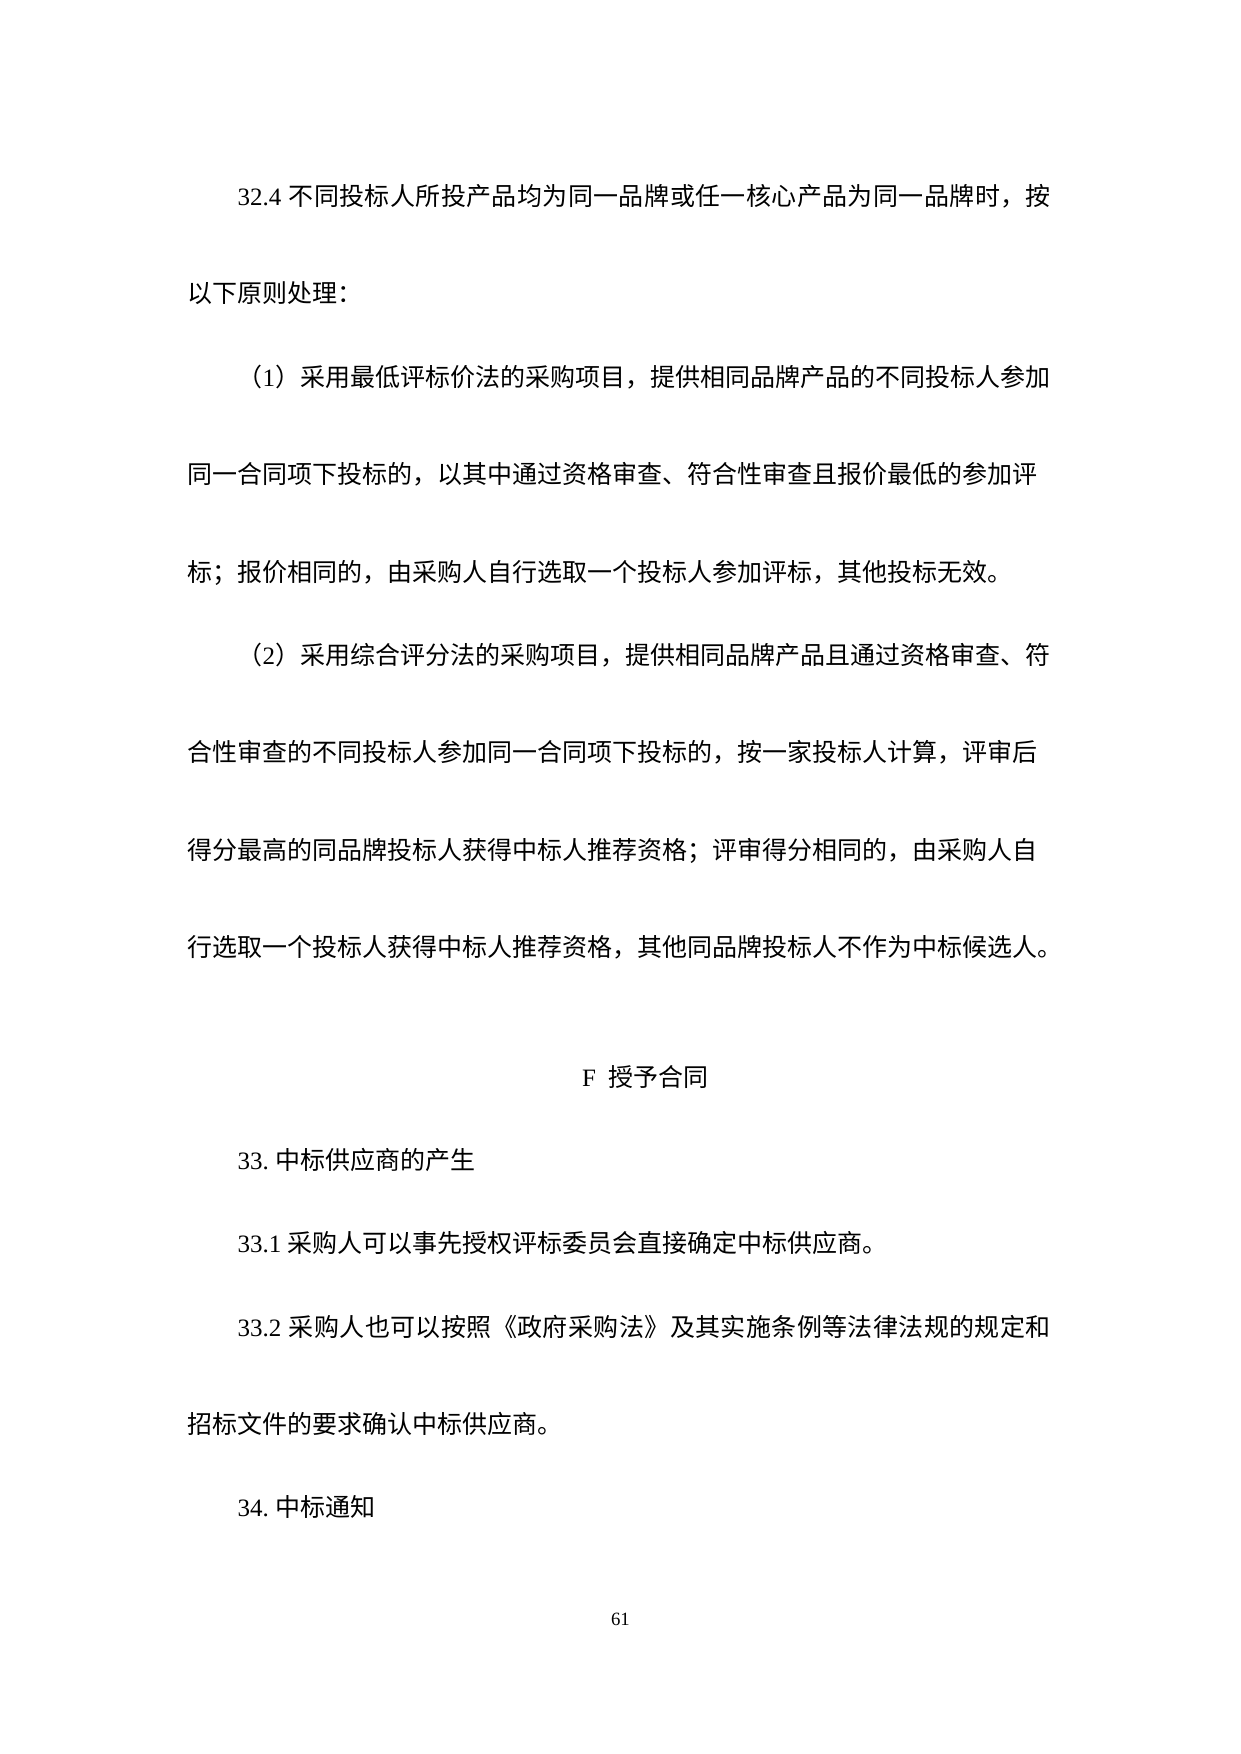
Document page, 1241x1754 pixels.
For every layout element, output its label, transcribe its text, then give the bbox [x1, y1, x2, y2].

text 33.2 采购人也可以按照《政府采购法》及其实施条例等法律法规的规定和招标文件的要求确认中标供应商。 [187, 1293, 1053, 1455]
text F 授予合同 [187, 1043, 1053, 1108]
text 32.4 不同投标人所投产品均为同一品牌或任一核心产品为同一品牌时，按以下原则处理： [187, 162, 1053, 324]
text （2）采用综合评分法的采购项目，提供相同品牌产品且通过资格审查、符合性审查的不同投标人参加同一合同项下投标的，按一家投标人计算，评审后得分最高的同品牌投标人获得中标人推荐资格；评审得分相同的，由采购人自行选取一个投标人获得中标人推荐资格，其他同品牌投标人不作为中标候选人。 [187, 621, 1053, 978]
text （1）采用最低评标价法的采购项目，提供相同品牌产品的不同投标人参加同一合同项下投标的，以其中通过资格审查、符合性审查且报价最低的参加评标；报价相同的，由采购人自行选取一个投标人参加评标，其他投标无效。 [187, 343, 1053, 603]
text 33.1 采购人可以事先授权评标委员会直接确定中标供应商。 [187, 1209, 1053, 1274]
text 33. 中标供应商的产生 [187, 1126, 1053, 1191]
text 34. 中标通知 [187, 1473, 1053, 1538]
